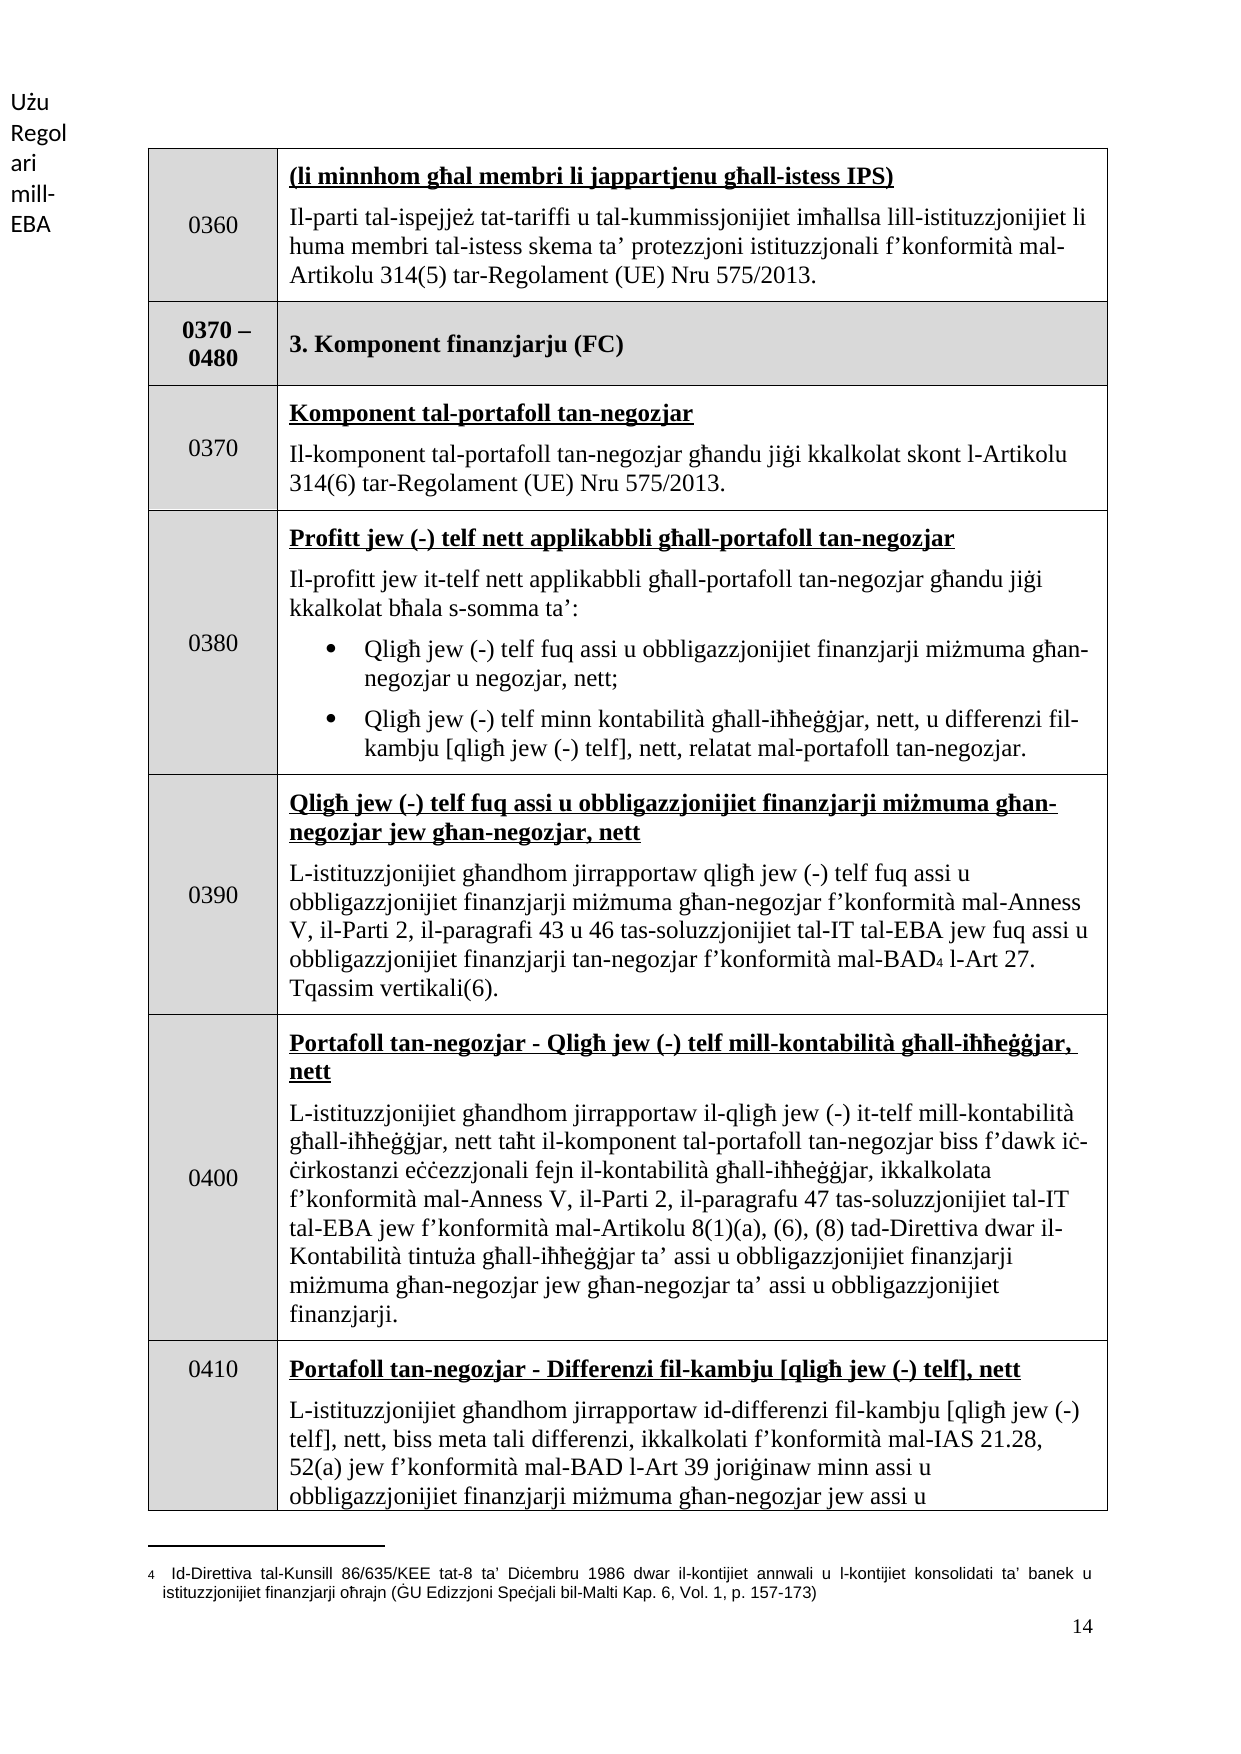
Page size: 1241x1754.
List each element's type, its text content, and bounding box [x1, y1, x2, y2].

table_cell Komponent tal-portafoll tan-negozjar Il-komponent tal-portafoll tan-negozjar għandu jiġi kkalkolat skont l-Artikolu 314(6) tar-Regolament (UE) Nru 575/2013. [278, 386, 1107, 509]
table_cell Profitt jew (-) telf nett applikabbli għall-portafoll tan-negozjar Il-profitt jew it-telf nett applikabbli għall-portafoll tan-negozjar għandu jiġi kkalkolat bħala s-somma ta’: Qligħ jew (-) telf fuq assi u obbligazzjonijiet finanzjarji miżmuma għan-negozjar u negozjar, nett; Qligħ jew (-) telf minn kontabilità għall-iħħeġġjar, nett, u differenzi fil-kambju [qligħ jew (-) telf], nett, relatat mal-portafoll tan-negozjar. [278, 511, 1107, 774]
table_cell 0410 [149, 1341, 277, 1510]
table_cell 0380 [149, 511, 277, 774]
table_cell 0370 – 0480 [149, 302, 277, 385]
table_cell (li minnhom għal membri li jappartjenu għall-istess IPS) Il-parti tal-ispejjeż tat-tariffi u tal-kummissjonijiet imħallsa lill-istituzzjonijiet li huma membri tal-istess skema ta’ protezzjoni istituzzjonali f’konformità mal-Artikolu 314(5) tar-Regolament (UE) Nru 575/2013. [278, 149, 1107, 301]
table_cell 0370 [149, 386, 277, 509]
table_cell Qligħ jew (-) telf fuq assi u obbligazzjonijiet finanzjarji miżmuma għan-negozjar jew għan-negozjar, nett L-istituzzjonijiet għandhom jirrapportaw qligħ jew (-) telf fuq assi u obbligazzjonijiet finanzjarji miżmuma għan-negozjar f’konformità mal-Anness V, il-Parti 2, il-paragrafi 43 u 46 tas-soluzzjonijiet tal-IT tal-EBA jew fuq assi u obbligazzjonijiet finanzjarji tan-negozjar f’konformità mal-BAD l-Art 27. Tqassim vertikali(6). [278, 775, 1107, 1014]
table_cell 0360 [149, 149, 277, 301]
table_cell 0400 [149, 1015, 277, 1340]
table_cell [278, 1341, 1107, 1510]
table_cell Komponent finanzjarju (FC) [278, 302, 1107, 385]
table_cell 0390 [149, 775, 277, 1014]
table_cell Portafoll tan-negozjar - Qligħ jew (-) telf mill-kontabilità għall-iħħeġġjar, nett L-istituzzjonijiet għandhom jirrapportaw il-qligħ jew (-) it-telf mill-kontabilità għall-iħħeġġjar, nett taħt il-komponent tal-portafoll tan-negozjar biss f’dawk iċ-ċirkostanzi eċċezzjonali fejn il-kontabilità għall-iħħeġġjar, ikkalkolata f’konformità mal-Anness V, il-Parti 2, il-paragrafu 47 tas-soluzzjonijiet tal-IT tal-EBA jew f’konformità mal-Artikolu 8(1)(a), (6), (8) tad-Direttiva dwar il-Kontabilità tintuża għall-iħħeġġjar ta’ assi u obbligazzjonijiet finanzjarji miżmuma għan-negozjar jew għan-negozjar ta’ assi u obbligazzjonijiet finanzjarji. [278, 1015, 1107, 1340]
